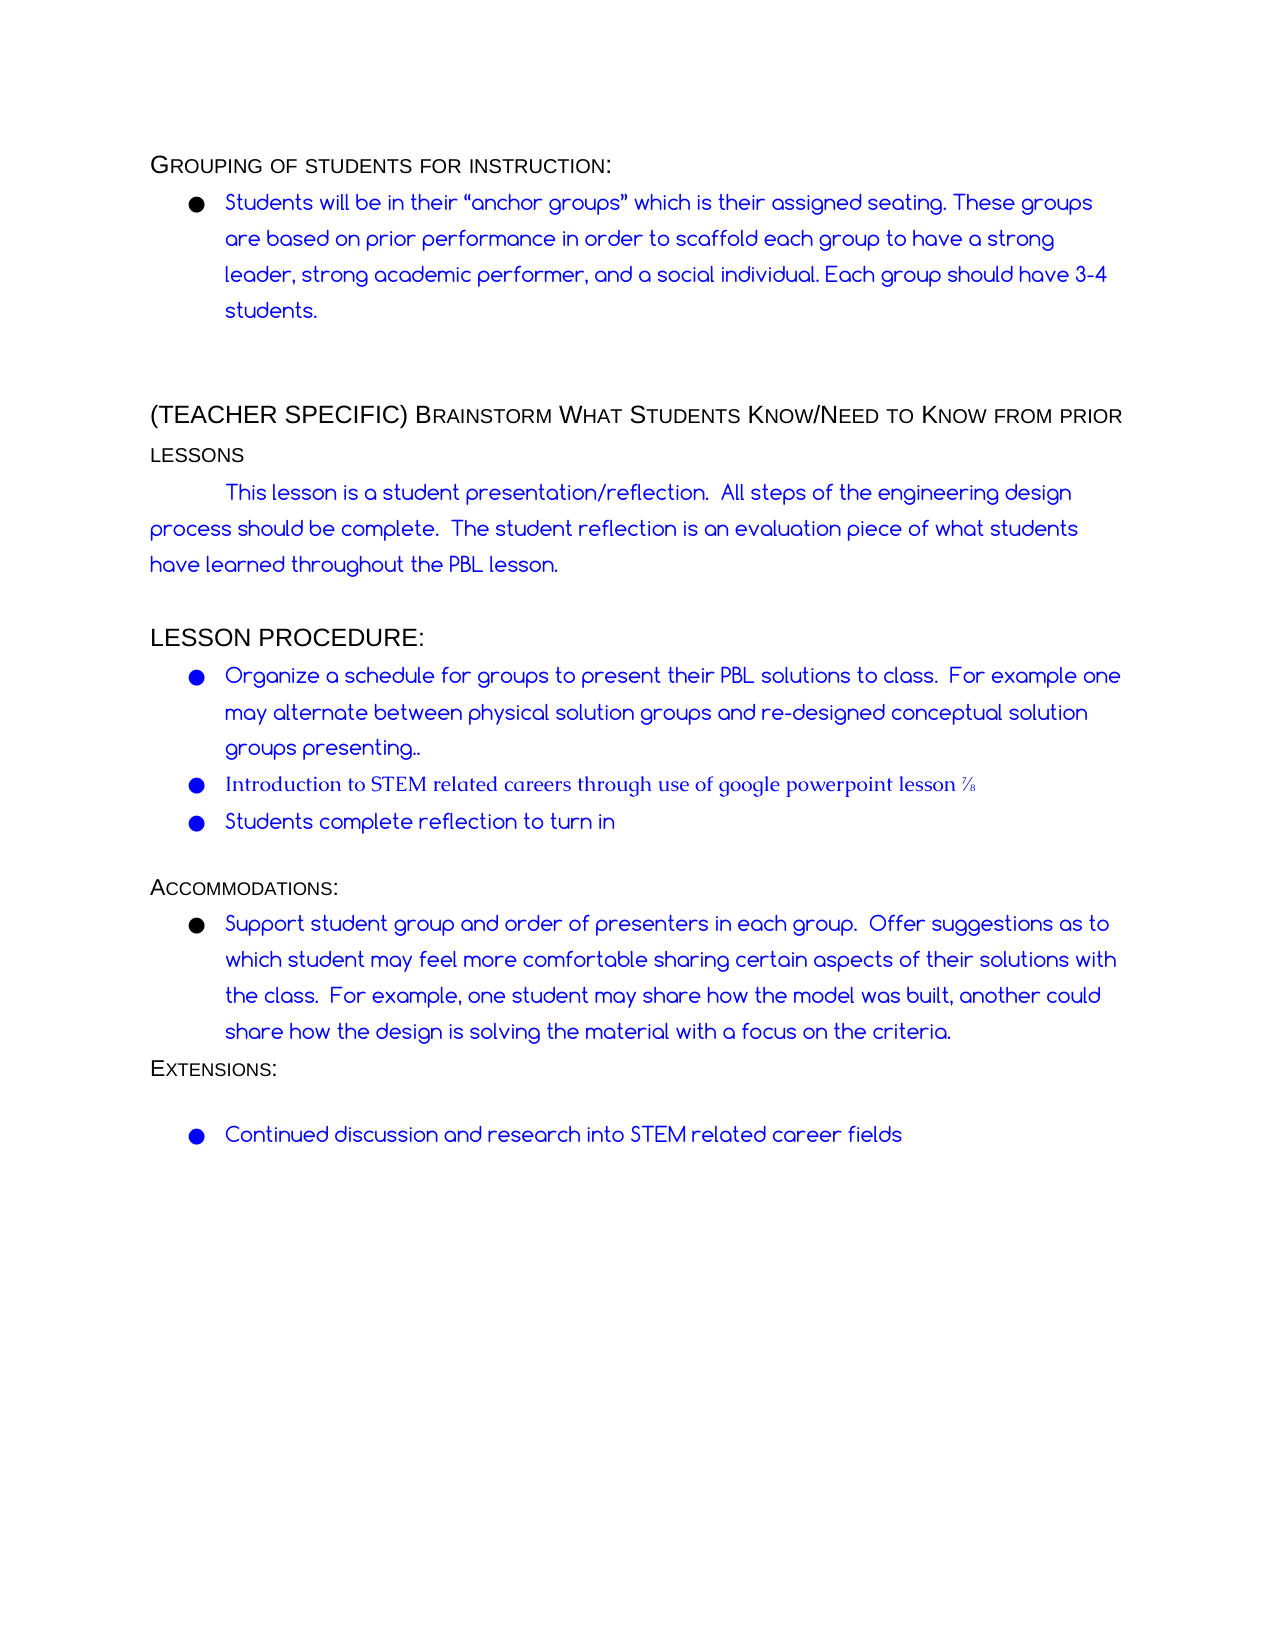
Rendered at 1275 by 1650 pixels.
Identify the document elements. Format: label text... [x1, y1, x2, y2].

list Support student group and order of presenters in each group. Offer suggestions as to which student may feel more comfortable sharing certain aspects of their solutions with the class. For example, one student may share how the model was built, another could share how the design is solving the material with a focus on the criteria. [187, 911, 1125, 1044]
list Organize a schedule for groups to present their PBL solutions to class. For example one may alternate between physical solution groups and re-designed conceptual solution groups presenting.. [187, 663, 1125, 761]
list Students will be in their “anchor groups” which is their assigned seating. These groups are based on prior performance in order to scaffold each group to have a strong leader, strong academic performer, and a social individual. Each group should have 3-4 students. [187, 189, 1125, 323]
text (TEACHER SPECIFIC) Brainstorm What Students Know/Need to Know from prior lessons [150, 400, 1125, 468]
list Continued discussion and research into STEM related career fields [187, 1121, 1125, 1147]
text Grouping of students for instruction: [150, 150, 1125, 179]
text LESSON PROCEDURE: [150, 623, 1125, 652]
list Students complete reflection to turn in [187, 808, 1125, 834]
text This lesson is a student presentation/reflection. All steps of the engineering design process should be complete. The student reflection is an evaluation piece of what students have learned throughout the PBL lesson. [150, 479, 1125, 577]
list Introduction to STEM related careers through use of google powerpoint lesson ⅞ [187, 771, 1125, 798]
text Accommodations: [150, 874, 1125, 901]
text Extensions: [150, 1054, 1125, 1081]
